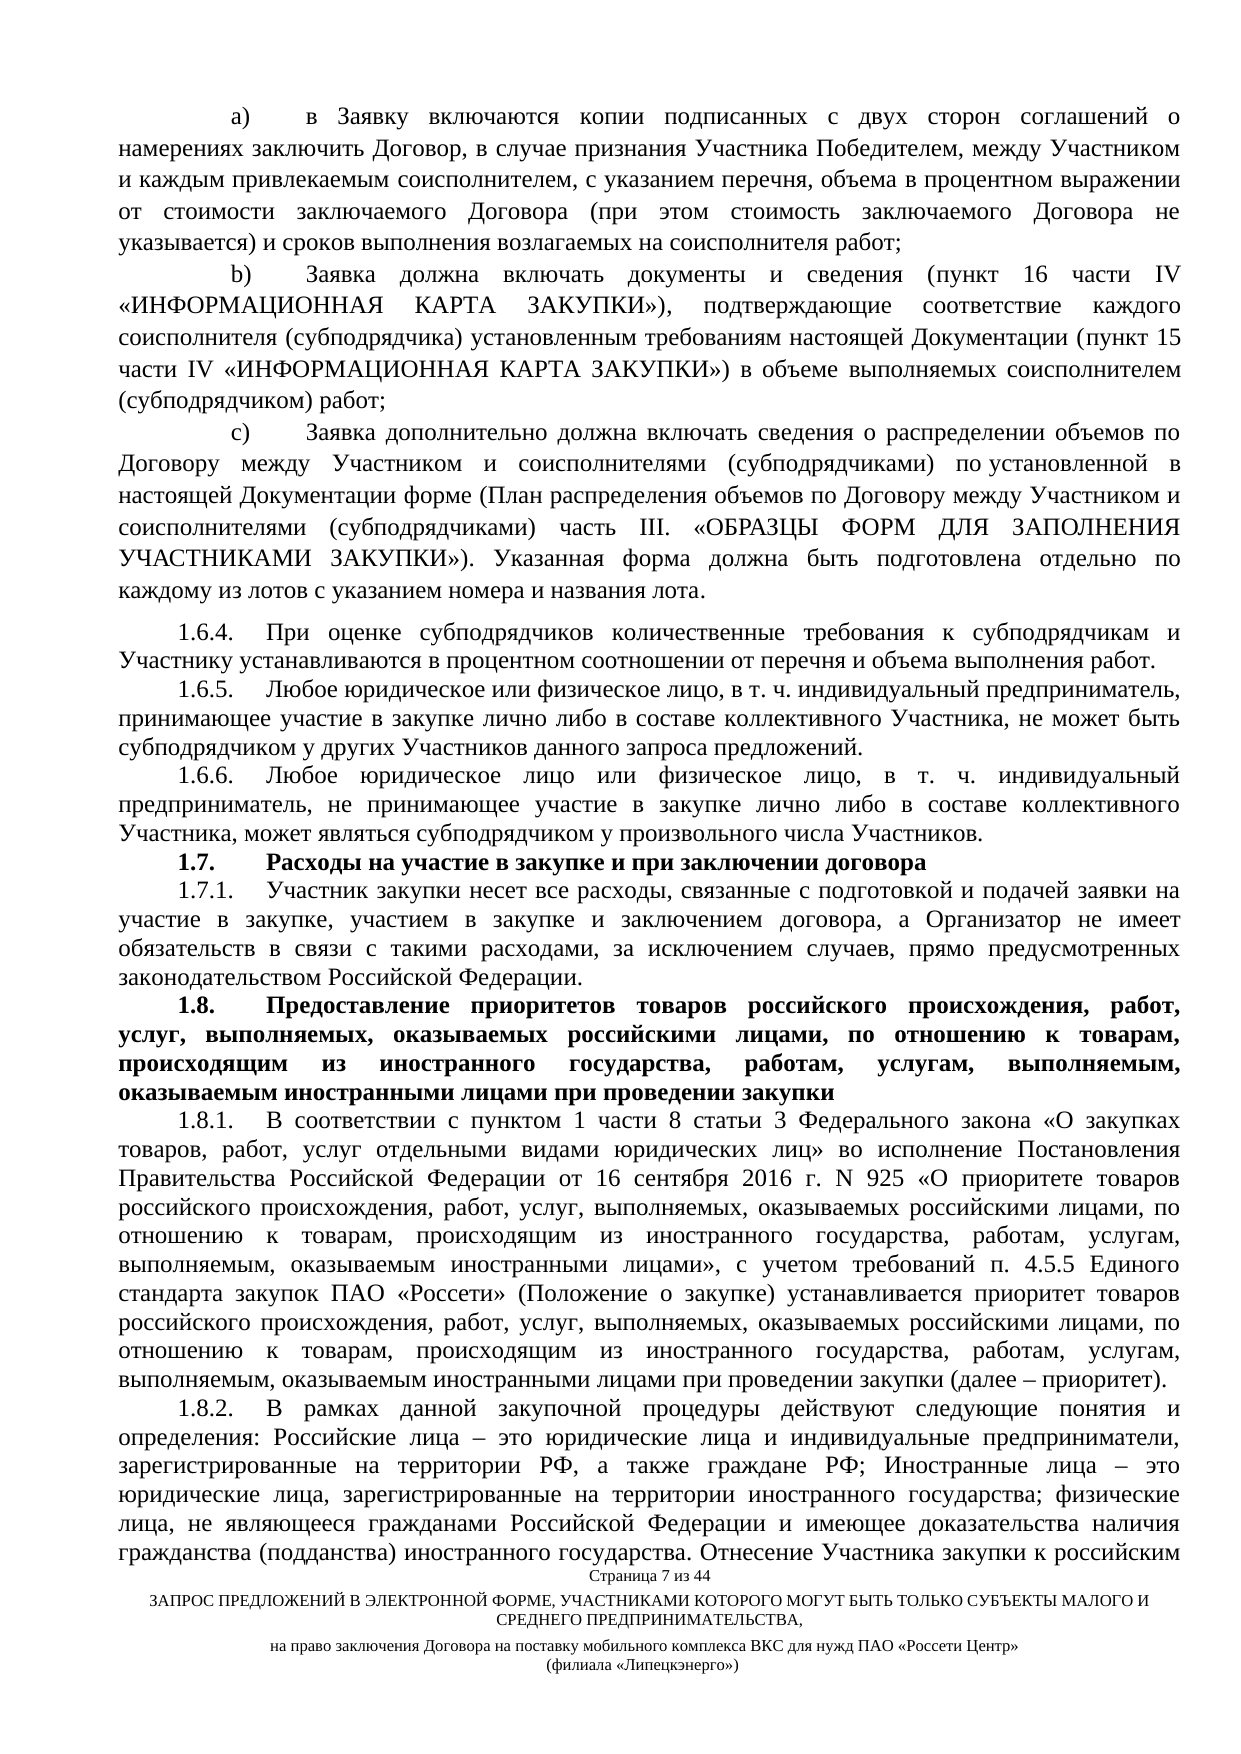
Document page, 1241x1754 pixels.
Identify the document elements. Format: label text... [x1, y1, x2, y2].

list Заявка должна включать документы и сведения (пункт 16 части IV «ИНФОРМАЦИОННАЯ КАРТА ЗАКУПКИ»), подтверждающие соответствие каждого соисполнителя (субподрядчика) установленным требованиям настоящей Документации (пункт 15 части IV «ИНФОРМАЦИОННАЯ КАРТА ЗАКУПКИ») в объеме выполняемых соисполнителем (субподрядчиком) работ; [118, 259, 1181, 414]
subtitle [118, 1393, 1181, 1565]
subtitle Расходы на участие в закупке и при заключении договора [118, 847, 1181, 875]
subtitle В соответствии с пунктом 1 части 8 статьи 3 Федерального закона «О закупках товаров, работ, услуг отдельными видами юридических лиц» во исполнение Постановления Правительства Российской Федерации от 16 сентября 2016 г. N 925 «О приоритете товаров российского происхождения, работ, услуг, выполняемых, оказываемых российскими лицами, по отношению к товарам, происходящим из иностранного государства, работам, услугам, выполняемым, оказываемым иностранными лицами», с учетом требований п. 4.5.5 Единого стандарта закупок ПАО «Россети» (Положение о закупке) устанавливается приоритет товаров российского происхождения, работ, услуг, выполняемых, оказываемых российскими лицами, по отношению к товарам, происходящим из иностранного государства, работам, услугам, выполняемым, оказываемым иностранными лицами при проведении закупки (далее – приоритет). [118, 1105, 1181, 1393]
subtitle Любое юридическое лицо или физическое лицо, в т. ч. индивидуальный предприниматель, не принимающее участие в закупке лично либо в составе коллективного Участника, может являться субподрядчиком у произвольного числа Участников. [118, 760, 1181, 847]
subtitle Участник закупки несет все расходы, связанные с подготовкой и подачей заявки на участие в закупке, участием в закупке и заключением договора, а Организатор не имеет обязательств в связи с такими расходами, за исключением случаев, прямо предусмотренных законодательством Российской Федерации. [118, 875, 1181, 990]
subtitle Предоставление приоритетов товаров российского происхождения, работ, услуг, выполняемых, оказываемых российскими лицами, по отношению к товарам, происходящим из иностранного государства, работам, услугам, выполняемым, оказываемым иностранными лицами при проведении закупки [118, 990, 1181, 1105]
list Заявка дополнительно должна включать сведения о распределении объемов по Договору между Участником и соисполнителями (субподрядчиками) по установленной в настоящей Документации форме (План распределения объемов по Договору между Участником и соисполнителями (субподрядчиками) часть III. «ОБРАЗЦЫ ФОРМ ДЛЯ ЗАПОЛНЕНИЯ УЧАСТНИКАМИ ЗАКУПКИ»). Указанная форма должна быть подготовлена отдельно по каждому из лотов с указанием номера и названия лота. [118, 417, 1181, 603]
subtitle При оценке субподрядчиков количественные требования к субподрядчикам и Участнику устанавливаются в процентном соотношении от перечня и объема выполнения работ. [118, 617, 1181, 674]
list в Заявку включаются копии подписанных с двух сторон соглашений о намерениях заключить Договор, в случае признания Участника Победителем, между Участником и каждым привлекаемым соисполнителем, с указанием перечня, объема в процентном выражении от стоимости заключаемого Договора (при этом стоимость заключаемого Договора не указывается) и сроков выполнения возлагаемых на соисполнителя работ; [118, 101, 1181, 256]
subtitle Любое юридическое или физическое лицо, в т. ч. индивидуальный предприниматель, принимающее участие в закупке лично либо в составе коллективного Участника, не может быть субподрядчиком у других Участников данного запроса предложений. [118, 674, 1181, 760]
